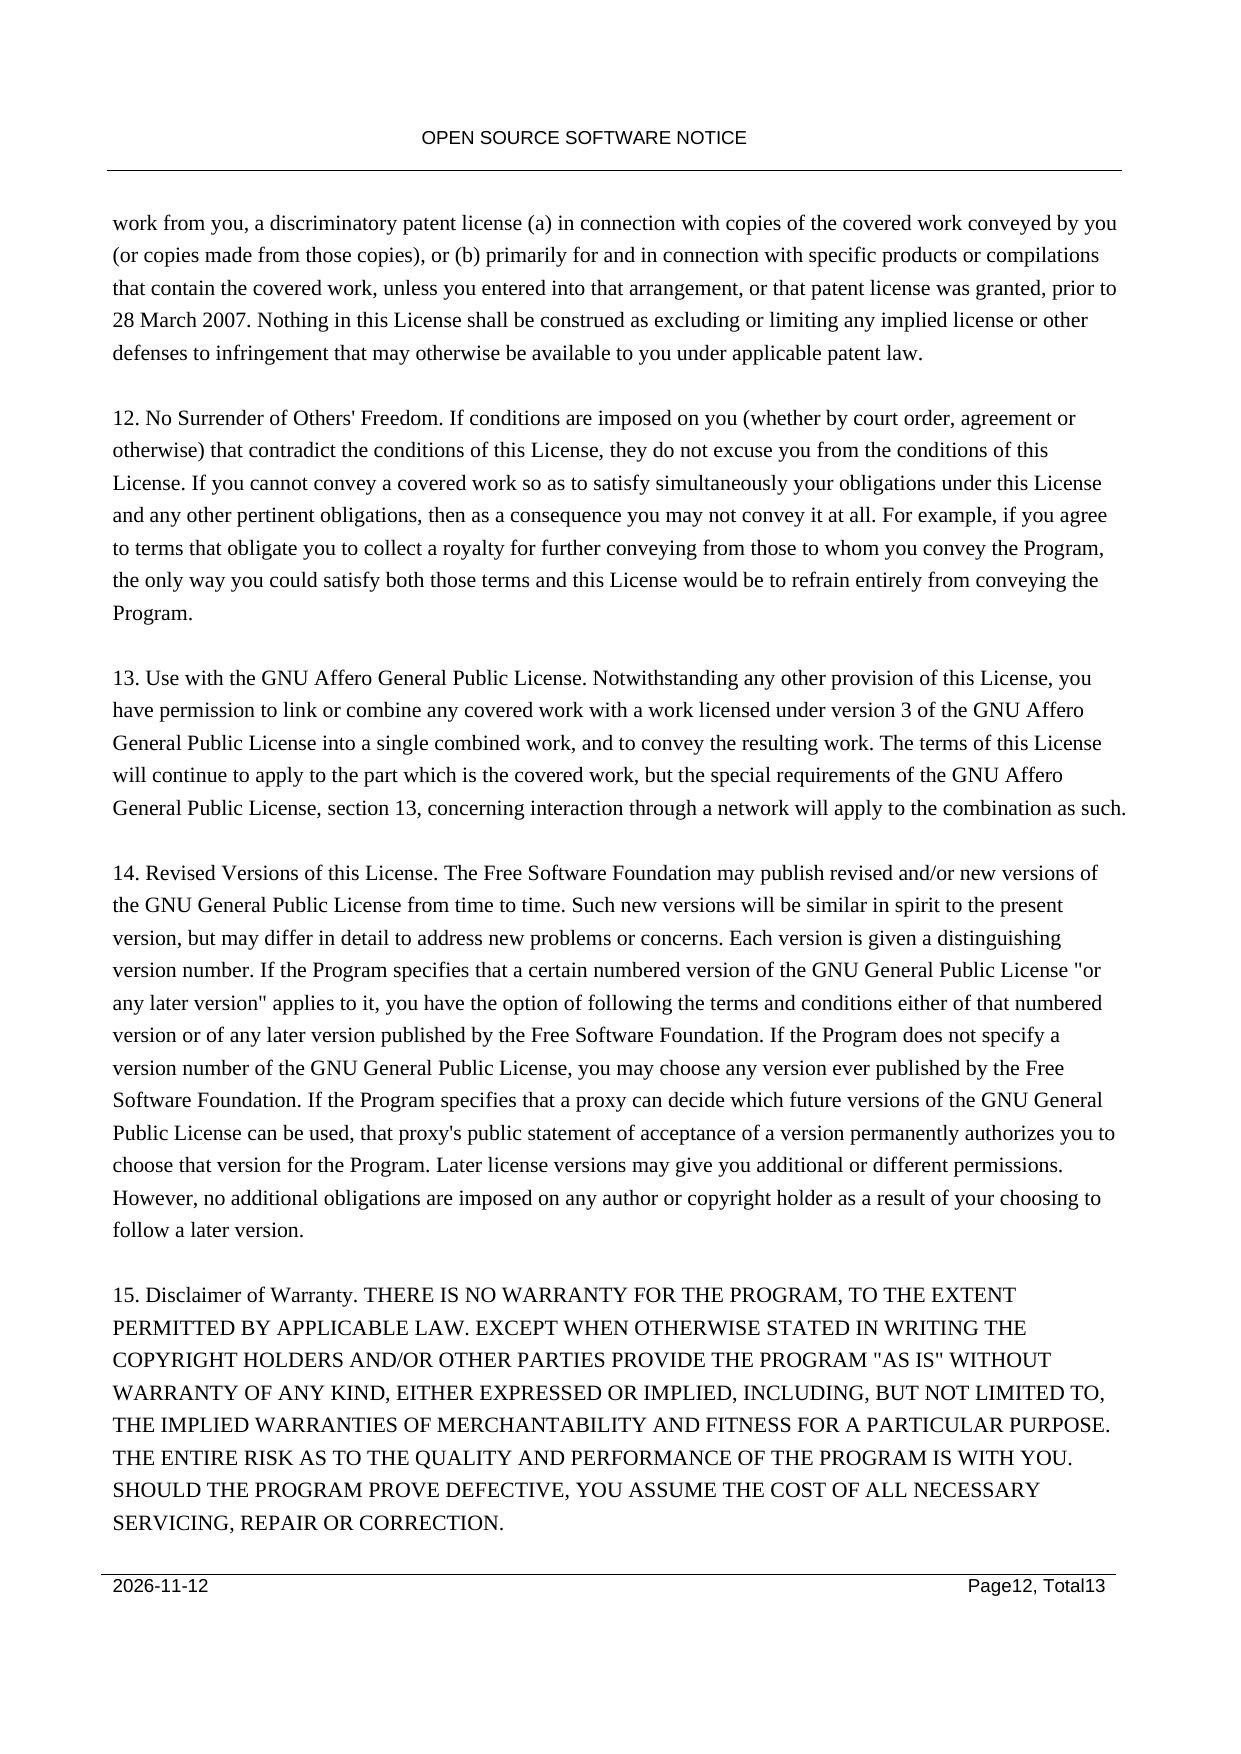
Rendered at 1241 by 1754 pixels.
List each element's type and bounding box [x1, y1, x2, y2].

text [112, 206, 1128, 1539]
